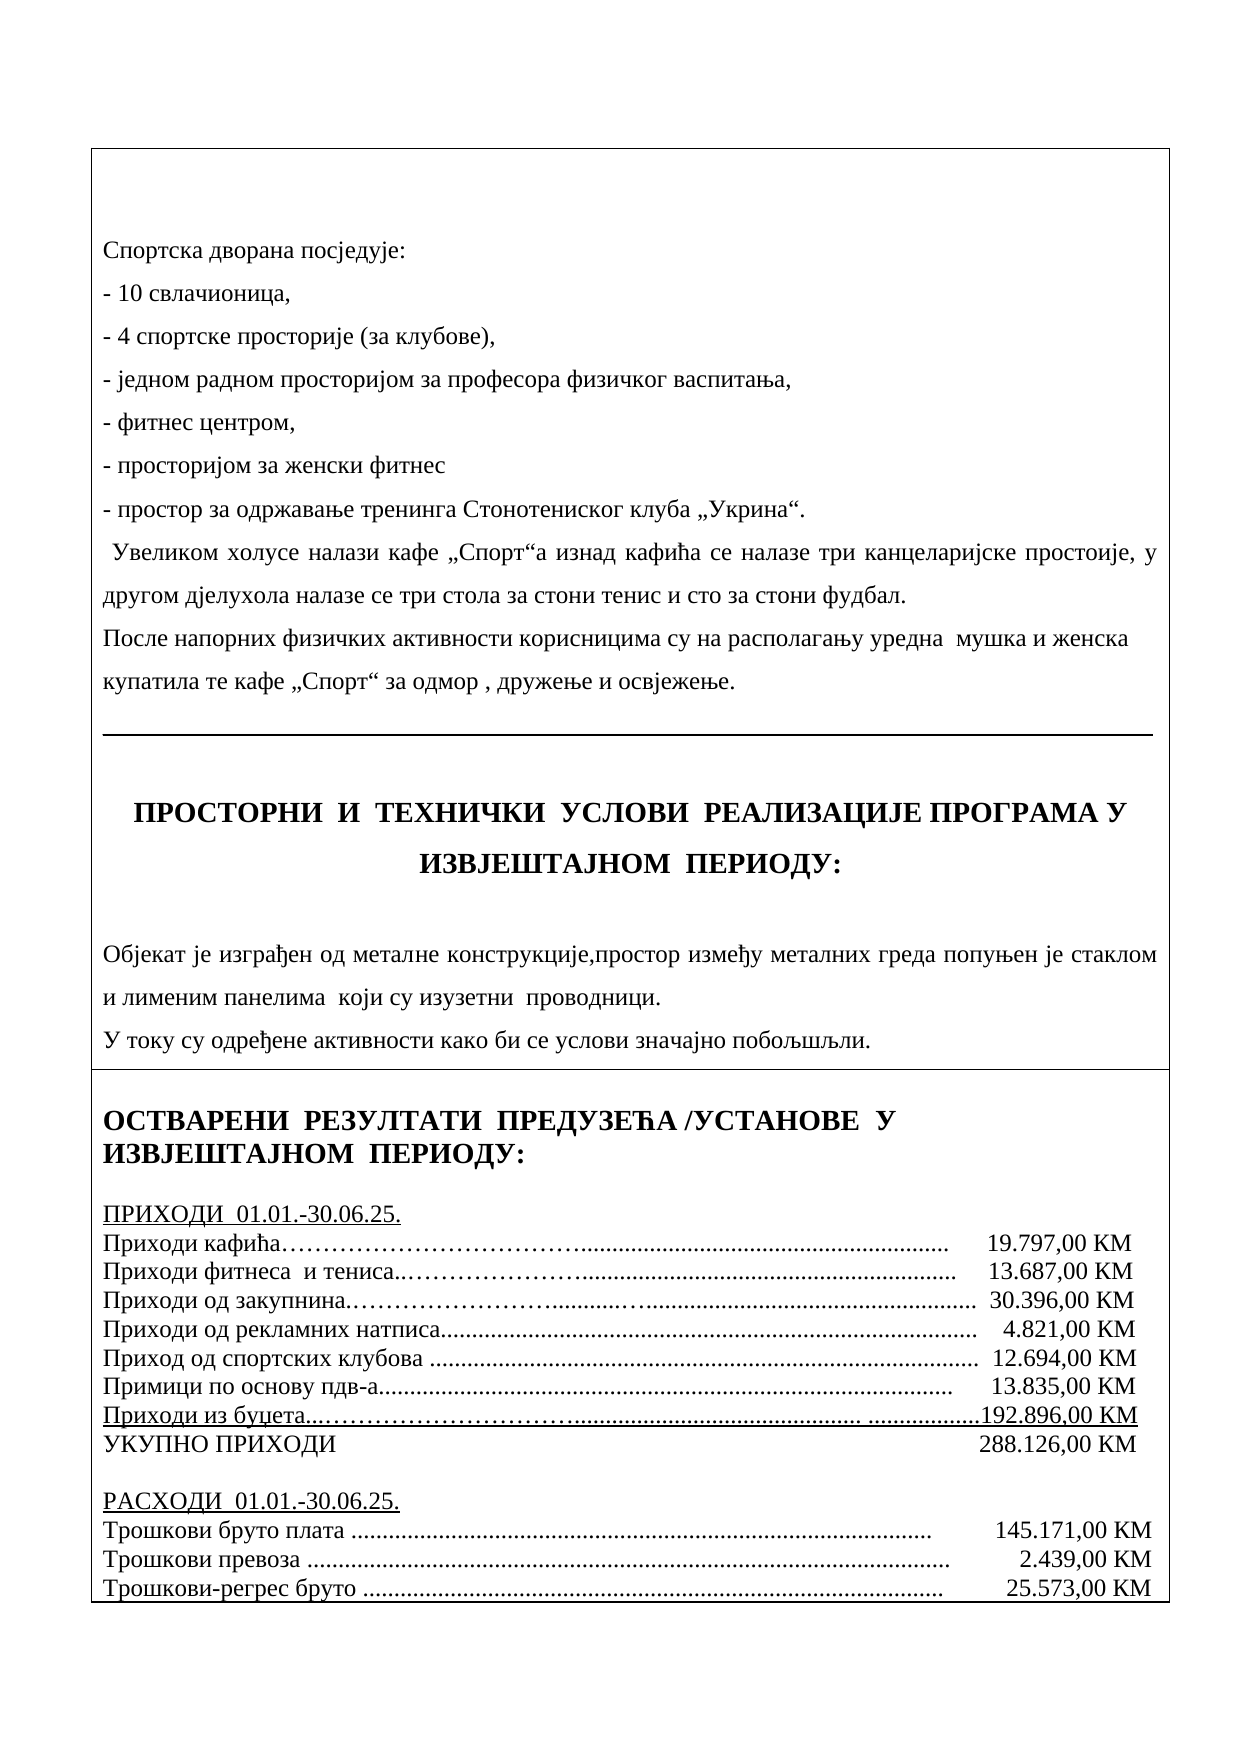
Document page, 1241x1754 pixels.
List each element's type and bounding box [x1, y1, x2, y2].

table_cell [92, 149, 1169, 1068]
table_cell [92, 1070, 1169, 1601]
